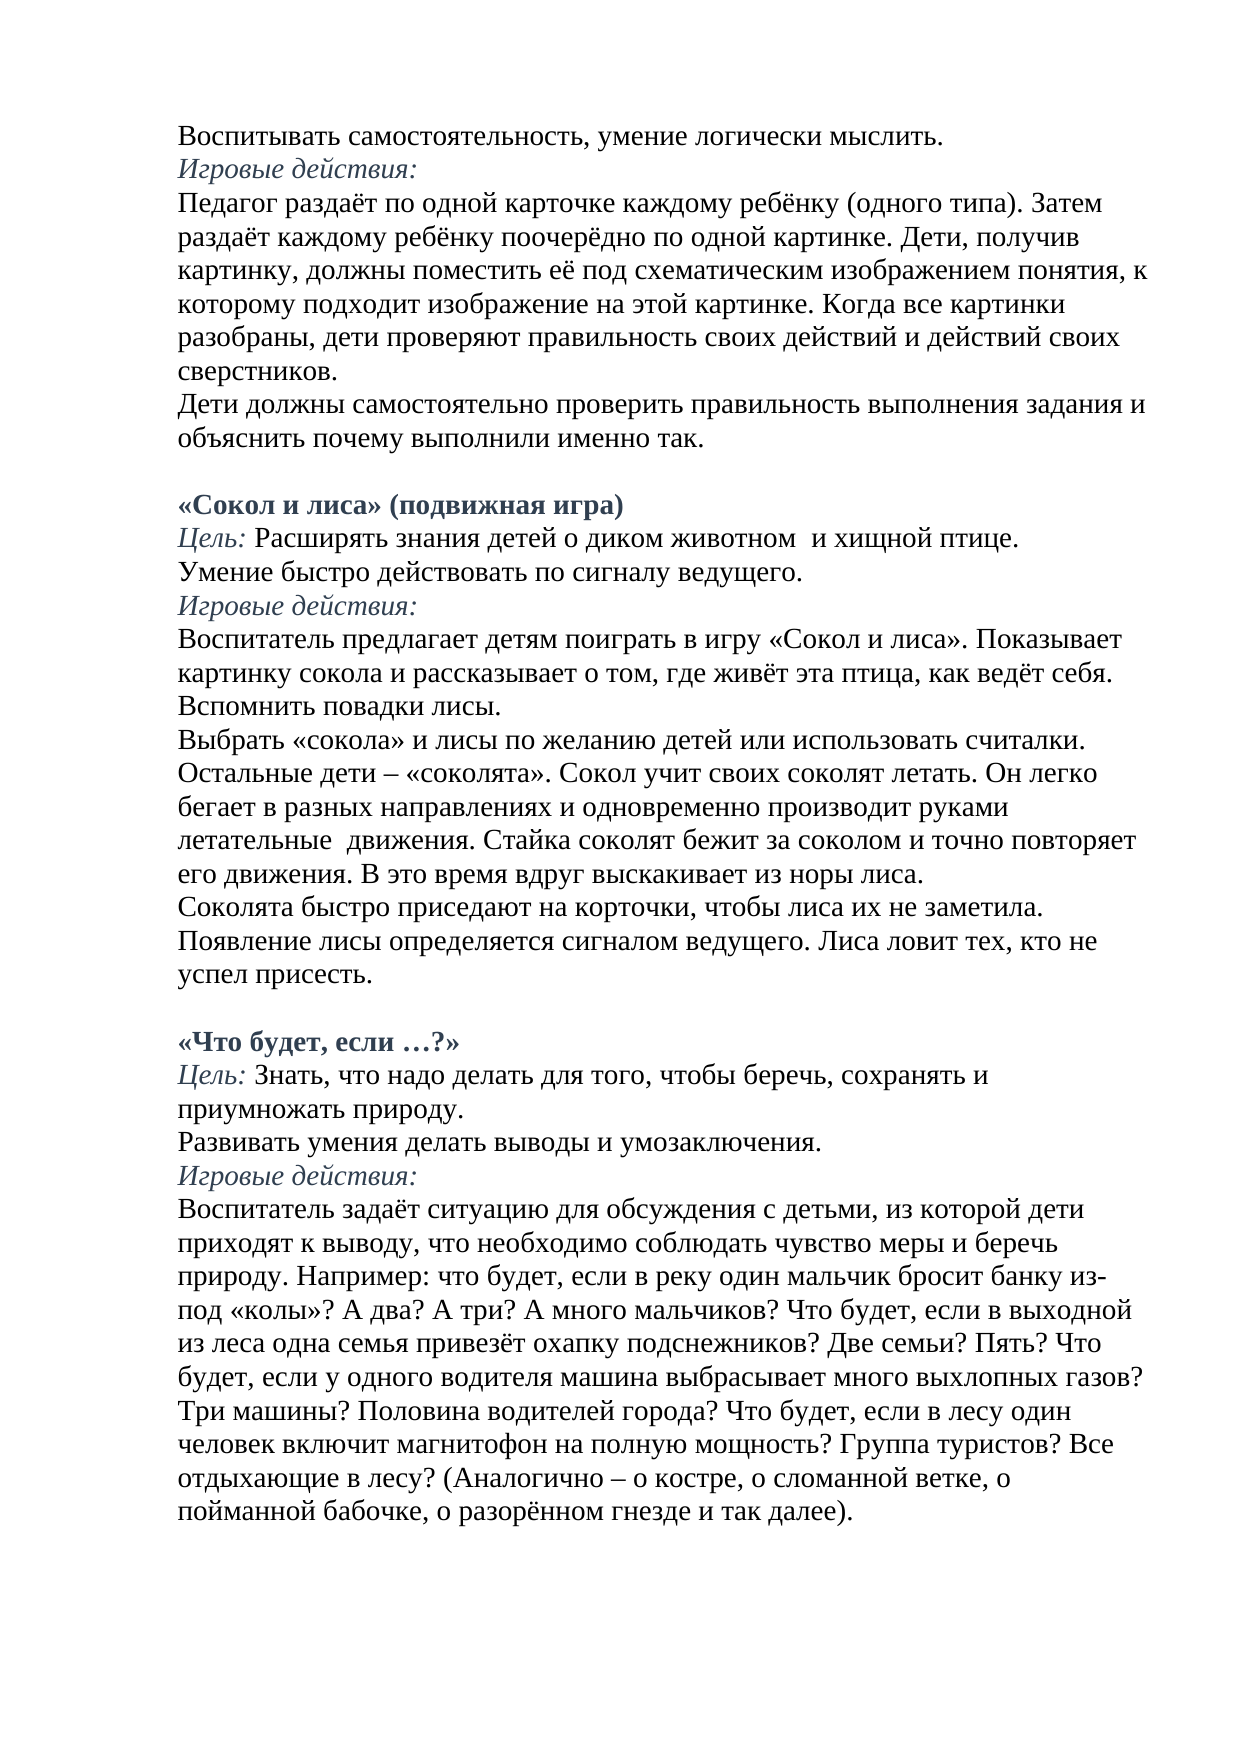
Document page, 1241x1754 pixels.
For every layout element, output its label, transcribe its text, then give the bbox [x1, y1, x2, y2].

text Игровые действия: [177, 1158, 1152, 1191]
text Игровые действия: [177, 588, 1152, 621]
text Выбрать «сокола» и лисы по желанию детей или использовать считалки. [177, 722, 1152, 755]
text Вспомнить повадки лисы. [177, 688, 1152, 722]
text Развивать умения делать выводы и умозаключения. [177, 1124, 1152, 1158]
text Соколята быстро приседают на корточки, чтобы лиса их не заметила. [177, 889, 1152, 923]
text Цель: Расширять знания детей о диком животном и хищной птице. [177, 521, 1152, 554]
text Умение быстро действовать по сигналу ведущего. [177, 554, 1152, 588]
text Воспитатель предлагает детям поиграть в игру «Сокол и лиса». Показывает картинку сокола и рассказывает о том, где живёт эта птица, как ведёт себя. [177, 621, 1152, 688]
text Воспитывать самостоятельность, умение логически мыслить. [177, 118, 1152, 152]
text «Сокол и лиса» (подвижная игра) [177, 487, 1152, 521]
text Появление лисы определяется сигналом ведущего. Лиса ловит тех, кто не успел присесть. [177, 923, 1152, 990]
text Игровые действия: [177, 152, 1152, 185]
text Педагог раздаёт по одной карточке каждому ребёнку (одного типа). Затем раздаёт каждому ребёнку поочерёдно по одной картинке. Дети, получив картинку, должны поместить её под схематическим изображением понятия, к которому подходит изображение на этой картинке. Когда все картинки разобраны, дети проверяют правильность своих действий и действий своих сверстников. [177, 185, 1152, 386]
text Цель: Знать, что надо делать для того, чтобы беречь, сохранять и приумножать природу. [177, 1057, 1152, 1124]
text Остальные дети – «соколята». Сокол учит своих соколят летать. Он легко бегает в разных направлениях и одновременно производит руками летательные движения. Стайка соколят бежит за соколом и точно повторяет его движения. В это время вдруг выскакивает из норы лиса. [177, 755, 1152, 889]
text Воспитатель задаёт ситуацию для обсуждения с детьми, из которой дети приходят к выводу, что необходимо соблюдать чувство меры и беречь природу. Например: что будет, если в реку один мальчик бросит банку из-под «колы»? А два? А три? А много мальчиков? Что будет, если в выходной из леса одна семья привезёт охапку подснежников? Две семьи? Пять? Что будет, если у одного водителя машина выбрасывает много выхлопных газов? Три машины? Половина водителей города? Что будет, если в лесу один человек включит магнитофон на полную мощность? Группа туристов? Все отдыхающие в лесу? (Аналогично – о костре, о сломанной ветке, о пойманной бабочке, о разорённом гнезде и так далее). [177, 1191, 1152, 1527]
text «Что будет, если …?» [177, 1024, 1152, 1057]
text Дети должны самостоятельно проверить правильность выполнения задания и объяснить почему выполнили именно так. [177, 386, 1152, 453]
